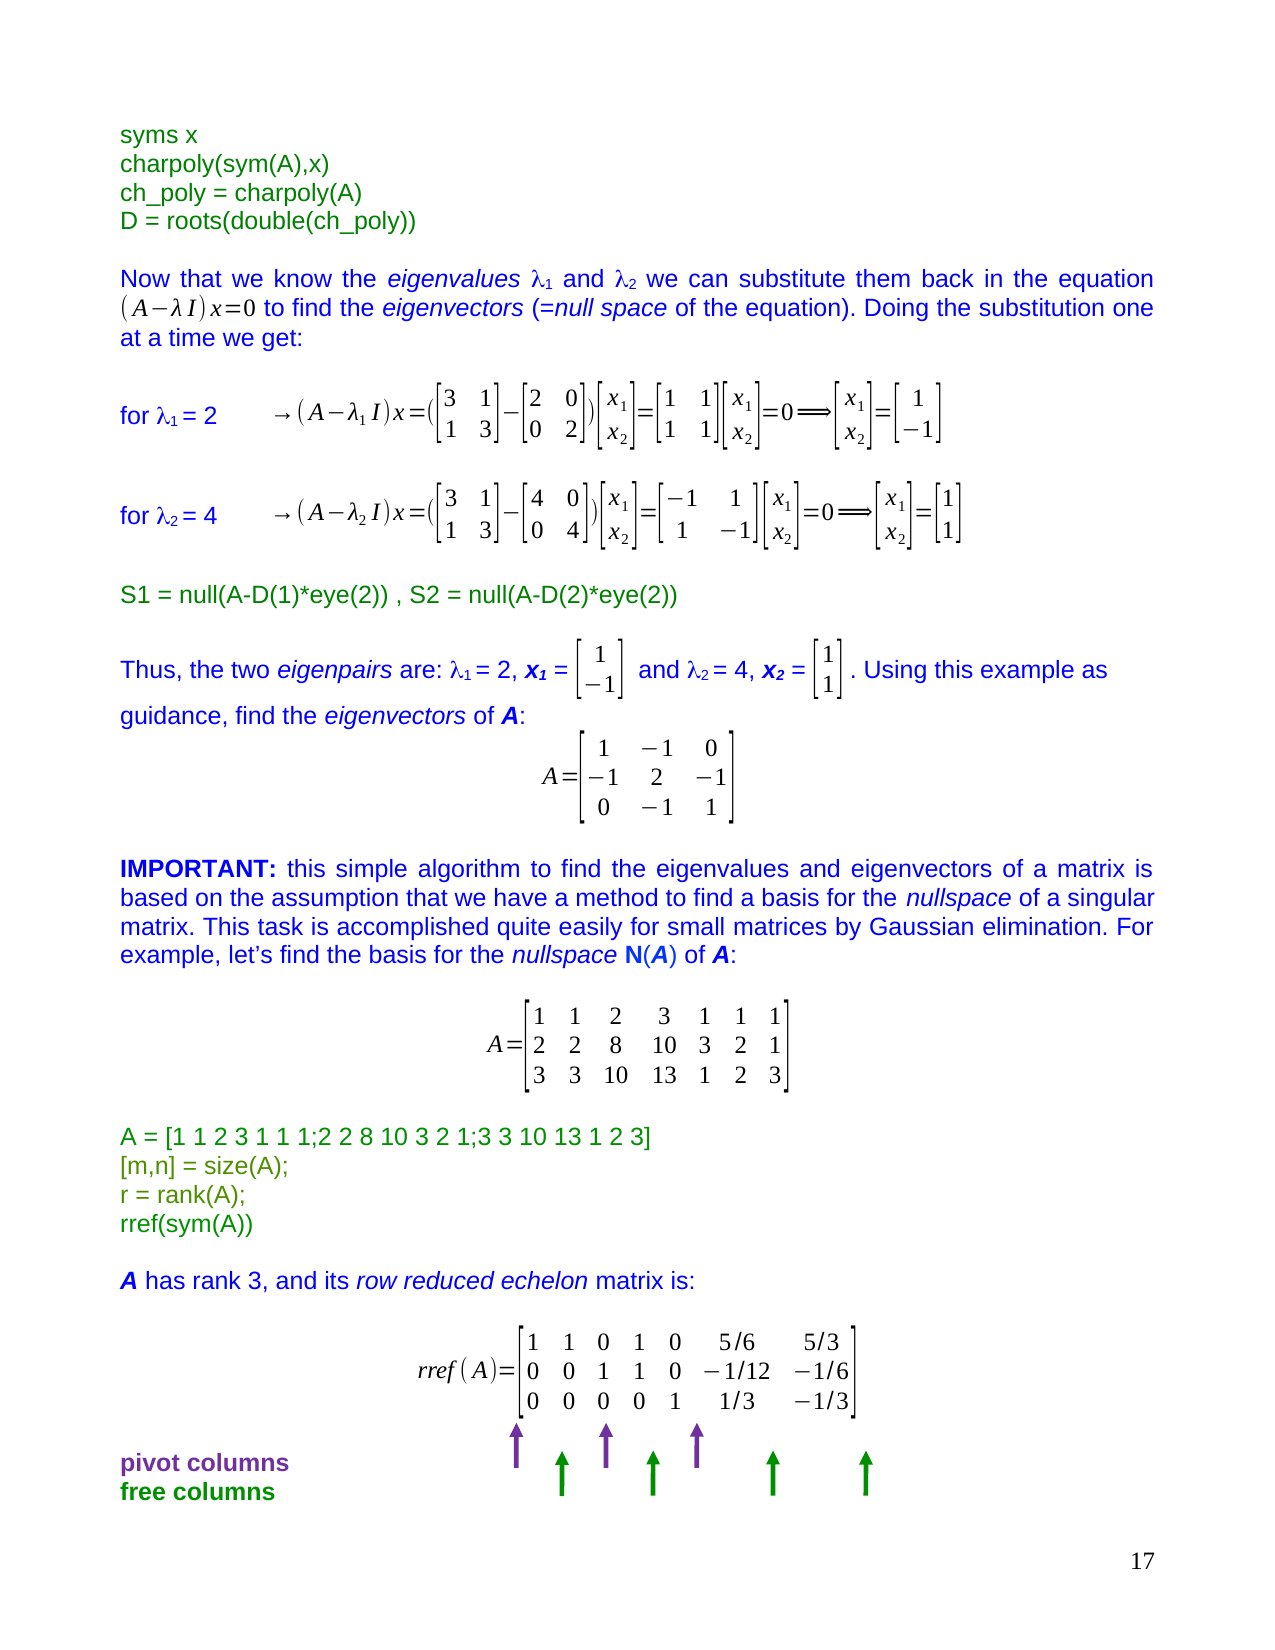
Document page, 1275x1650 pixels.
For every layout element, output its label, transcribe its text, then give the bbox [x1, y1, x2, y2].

text free columns [120, 1477, 1155, 1506]
text Thus, the two eigenpairs are: 1 = 2, x1 = and 2 = 4, x2 = . Using this example as guidance, find the eigenvectors of A: [120, 638, 1155, 729]
text IMPORTANT: this simple algorithm to find the eigenvalues and eigenvectors of a matrix is based on the assumption that we have a method to find a basis for the nullspace of a singular matrix. This task is accomplished quite easily for small matrices by Gaussian elimination. For example, let’s find the basis for the nullspace N(A) of A: [120, 854, 1155, 969]
text S1 = null(A-D(1)*eye(2)) , S2 = null(A-D(2)*eye(2)) [120, 580, 1155, 609]
text A has rank 3, and its row reduced echelon matrix is: [120, 1266, 1155, 1295]
text pivot columns [120, 1448, 1155, 1477]
text A = [1 1 2 3 1 1 1;2 2 8 10 3 2 1;3 3 10 13 1 2 3] [120, 1122, 1155, 1151]
text D = roots(double(ch_poly)) [120, 206, 1155, 235]
text [m,n] = size(A); [120, 1151, 1155, 1180]
text for 2 = 4 [120, 480, 1155, 551]
text r = rank(A); [120, 1180, 1155, 1208]
text for 1 = 2 [120, 380, 1155, 451]
text rref(sym(A)) [120, 1208, 1155, 1237]
text syms x [120, 120, 1155, 149]
text ch_poly = charpoly(A) [120, 177, 1155, 206]
text Now that we know the eigenvalues 1 and 2 we can substitute them back in the equation to find the eigenvectors (=null space of the equation). Doing the substitution one at a time we get: [120, 264, 1155, 351]
text charpoly(sym(A),x) [120, 149, 1155, 177]
